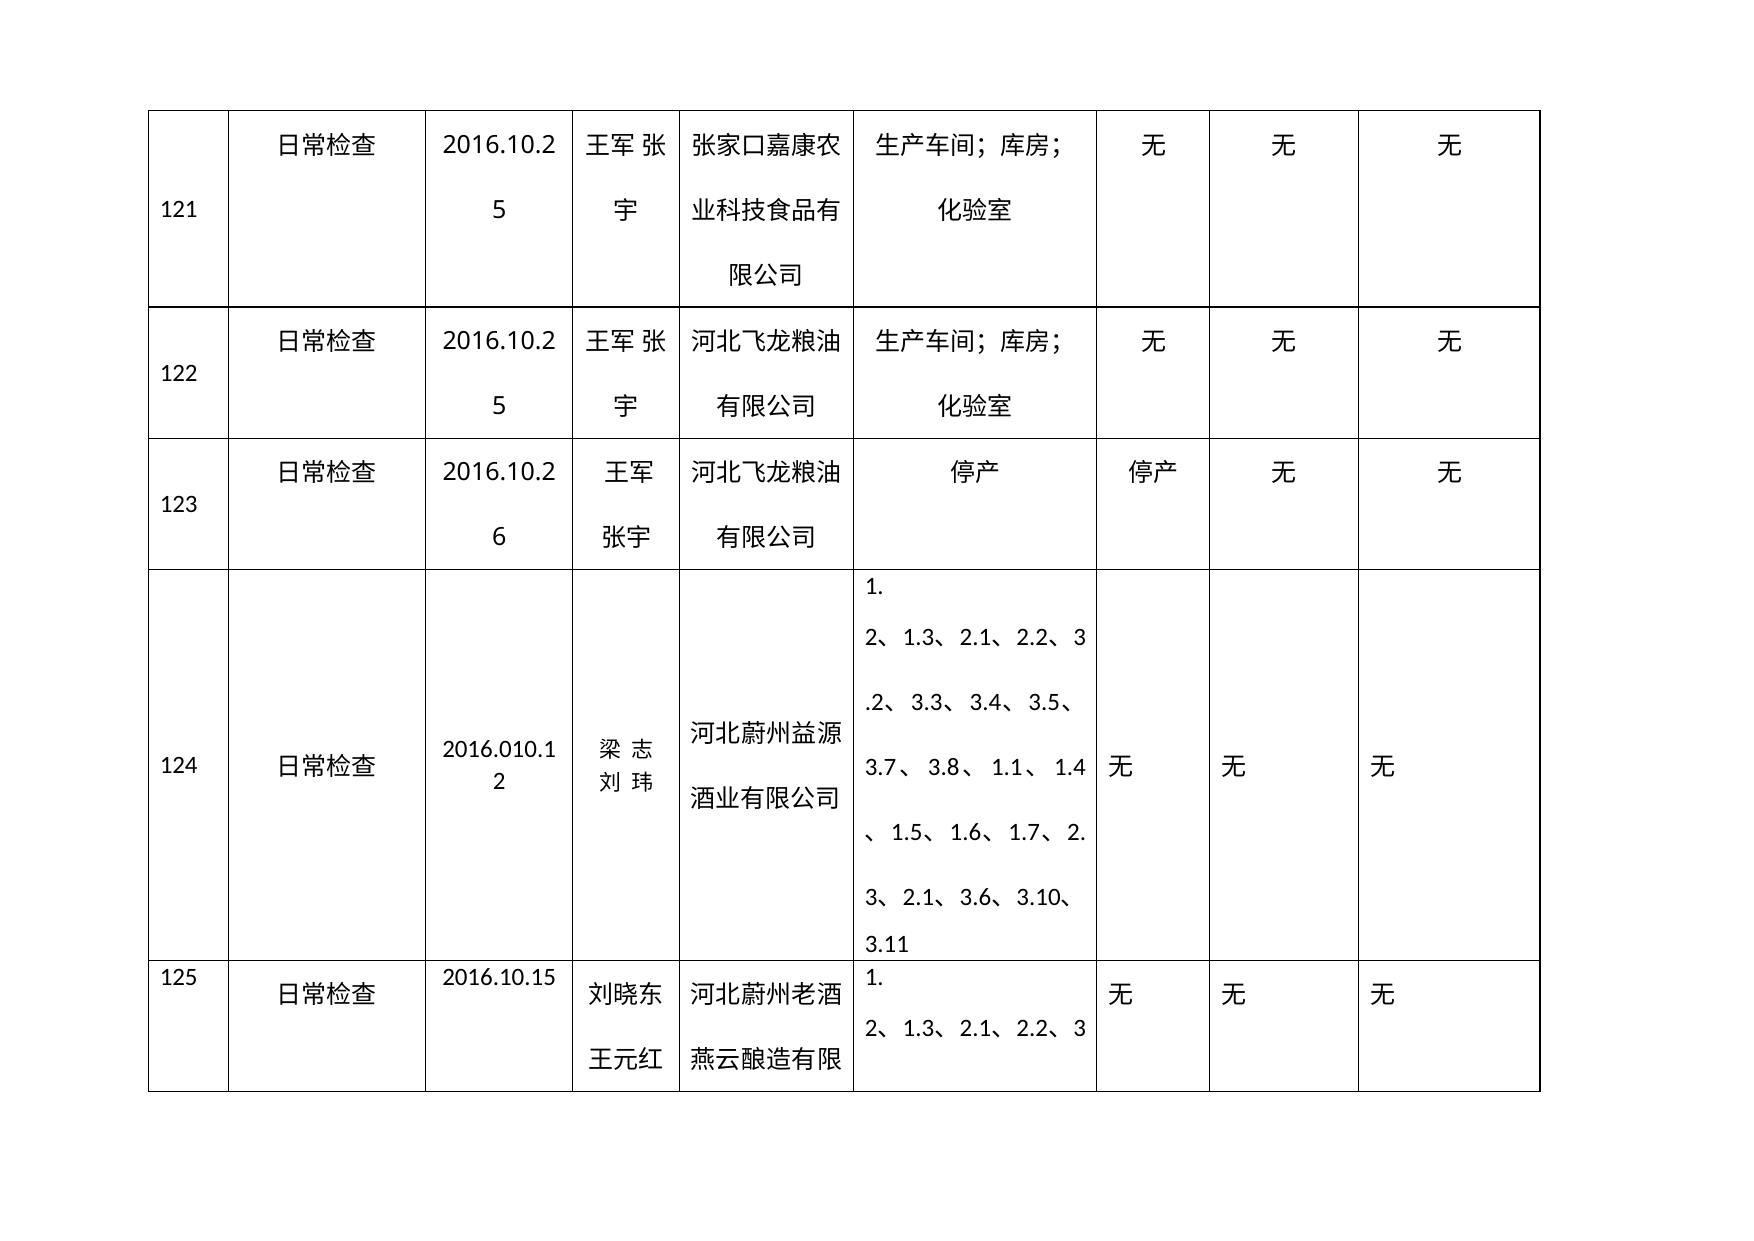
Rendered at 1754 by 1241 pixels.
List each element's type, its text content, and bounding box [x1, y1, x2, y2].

table_cell 2016.010.12 [426, 570, 572, 959]
table_cell 生产车间；库房；化验室 [854, 111, 1096, 306]
table_cell 1.2、1.3、2.1、2.2、3.2、3.3、3.4、3.5、3.7、3.8、1.1、1.4、1.5、1.6、1.7、2.3、2.1、3.6、3.10、3.11 [854, 570, 1096, 959]
table_cell 日常检查 [229, 961, 425, 1091]
table_cell 2016.10.25 [426, 308, 572, 437]
table_cell 张家口嘉康农业科技食品有限公司 [680, 111, 853, 306]
table_cell 无 [1359, 961, 1539, 1091]
table_cell 河北飞龙粮油有限公司 [680, 439, 853, 568]
table_cell 无 [1359, 111, 1539, 306]
table_cell 无 [1359, 570, 1539, 959]
table_cell 无 [1210, 111, 1358, 306]
table_cell 123 [149, 439, 228, 568]
table_cell 2016.10.15 [426, 961, 572, 1091]
table_cell 125 [149, 961, 228, 1091]
table_cell 无 [1359, 308, 1539, 437]
table_cell 无 [1359, 439, 1539, 568]
table_cell 停产 [1097, 439, 1209, 568]
table_cell 日常检查 [229, 308, 425, 437]
table_cell 河北蔚州老酒燕云酿造有限公司 [680, 961, 853, 1091]
table_cell 无 [1097, 308, 1209, 437]
table_cell 无 [1097, 111, 1209, 306]
table_cell 王军 张宇 [573, 308, 679, 437]
table_cell 122 [149, 308, 228, 437]
table_cell 河北飞龙粮油有限公司 [680, 308, 853, 437]
table_cell 王军 张宇 [573, 111, 679, 306]
table_cell 停产 [854, 439, 1096, 568]
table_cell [854, 961, 1096, 1091]
table_cell 刘晓东 王元红 [573, 961, 679, 1091]
table_cell 2016.10.25 [426, 111, 572, 306]
table_cell 日常检查 [229, 439, 425, 568]
table_cell 无 [1097, 961, 1209, 1091]
table_cell 无 [1210, 570, 1358, 959]
table_cell 王军 张宇 [573, 439, 679, 568]
table_cell 124 [149, 570, 228, 959]
table_cell 2016.10.26 [426, 439, 572, 568]
table_cell 无 [1210, 439, 1358, 568]
table_cell 日常检查 [229, 570, 425, 959]
table_cell 无 [1097, 570, 1209, 959]
table_cell 无 [1210, 961, 1358, 1091]
table_cell 梁 志 刘 玮 [573, 570, 679, 959]
table_cell 121 [149, 111, 228, 306]
table_cell 河北蔚州益源酒业有限公司 [680, 570, 853, 959]
table_cell 无 [1210, 308, 1358, 437]
table_cell 日常检查 [229, 111, 425, 306]
table_cell 生产车间；库房；化验室 [854, 308, 1096, 437]
